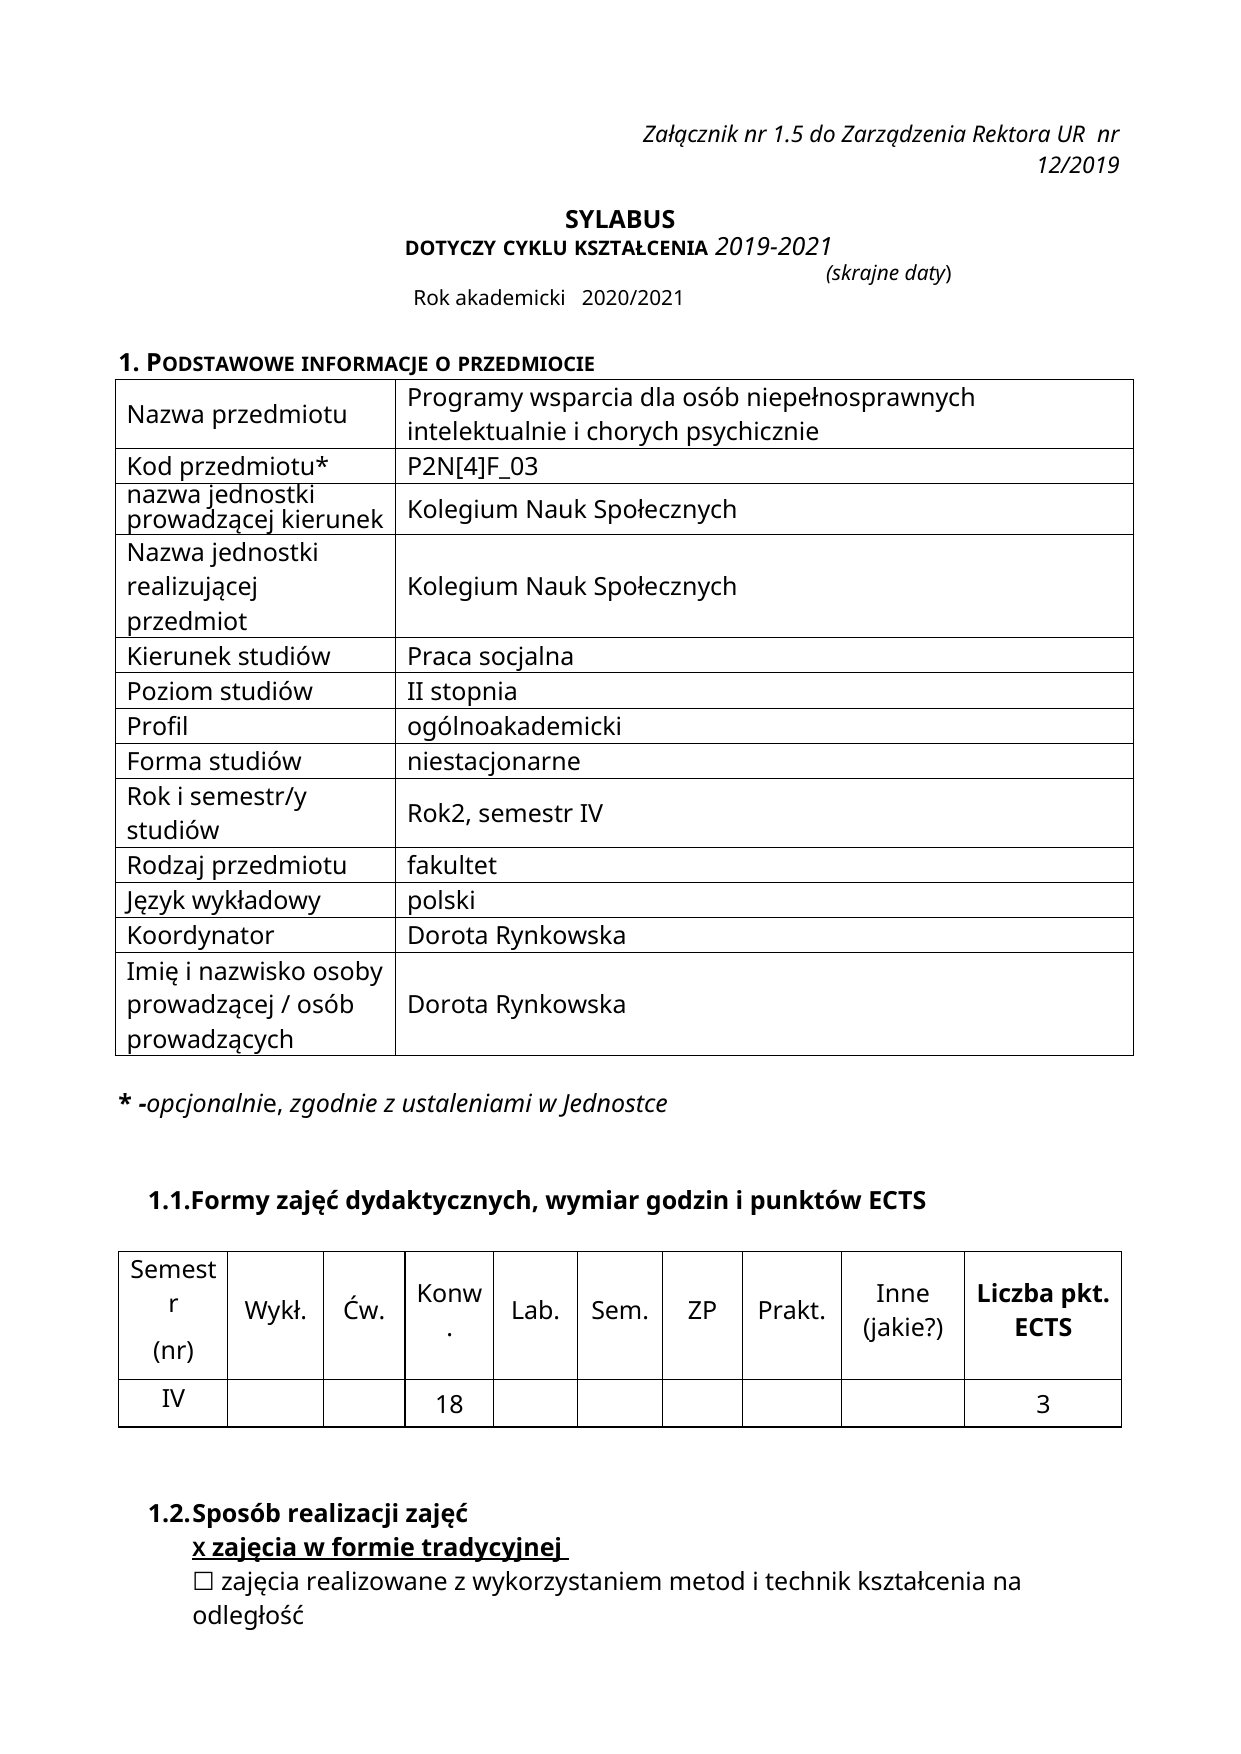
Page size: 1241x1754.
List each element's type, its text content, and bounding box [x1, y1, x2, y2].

table_cell Koordynator [116, 918, 395, 952]
table_header Programy wsparcia dla osób niepełnosprawnych intelektualnie i chorych psychicznie [396, 380, 1133, 448]
text 1. Podstawowe informacje o przedmiocie [118, 344, 1122, 379]
table_cell Kierunek studiów [116, 638, 395, 672]
table_cell II stopnia [396, 673, 1133, 707]
table_cell Profil [116, 709, 395, 742]
table_header Lab. [494, 1252, 577, 1379]
table_cell Kod przedmiotu* [116, 449, 395, 483]
text SYLABUS [118, 201, 1122, 236]
table_header Sem. [578, 1252, 662, 1379]
table_cell nazwa jednostki prowadzącej kierunek [116, 484, 395, 534]
table_cell Kolegium Nauk Społecznych [396, 484, 1133, 534]
table_cell Rok i semestr/y studiów [116, 779, 395, 847]
table_cell [494, 1380, 577, 1426]
table_cell Język wykładowy [116, 883, 395, 917]
table_header Prakt. [743, 1252, 841, 1379]
text (skrajne daty) [118, 261, 1122, 286]
text * -opcjonalnie, zgodnie z ustaleniami w Jednostce [118, 1086, 1122, 1119]
table_cell [324, 1380, 404, 1426]
table_header Nazwa przedmiotu [116, 380, 395, 448]
table_cell Kolegium Nauk Społecznych [396, 535, 1133, 637]
table_cell Dorota Rynkowska [396, 953, 1133, 1055]
text Rok akademicki 2020/2021 [118, 286, 1122, 311]
table_cell [842, 1380, 964, 1426]
table_cell Praca socjalna [396, 638, 1133, 672]
table_cell [743, 1380, 841, 1426]
table_cell ogólnoakademicki [396, 709, 1133, 742]
table_cell Rok2, semestr IV [396, 779, 1133, 847]
table_header Liczba pkt. ECTS [965, 1252, 1121, 1379]
table_cell P2N[4]F_03 [396, 449, 1133, 483]
table_header Semestr (nr) [119, 1252, 227, 1379]
table_cell Dorota Rynkowska [396, 918, 1133, 952]
table_cell fakultet [396, 848, 1133, 882]
table_cell Nazwa jednostki realizującej przedmiot [116, 535, 395, 637]
table_cell [578, 1380, 662, 1426]
text x zajęcia w formie tradycyjnej [192, 1529, 1122, 1564]
table_cell 3 [965, 1380, 1121, 1426]
table_cell Poziom studiów [116, 673, 395, 707]
table_header Wykł. [228, 1252, 323, 1379]
text Załącznik nr 1.5 do Zarządzenia Rektora UR nr 12/2019 [118, 118, 1122, 181]
table_cell niestacjonarne [396, 744, 1133, 778]
text dotyczy cyklu kształcenia 2019-2021 [118, 236, 1122, 261]
table_header Ćw. [324, 1252, 404, 1379]
table_cell [228, 1380, 323, 1426]
text 1.1.Formy zajęć dydaktycznych, wymiar godzin i punktów ECTS [148, 1183, 1122, 1217]
table_header Inne (jakie?) [842, 1252, 964, 1379]
text 1.2. Sposób realizacji zajęć [148, 1496, 1122, 1529]
table_cell Imię i nazwisko osoby prowadzącej / osób prowadzących [116, 953, 395, 1055]
table_cell Forma studiów [116, 744, 395, 778]
text ☐ zajęcia realizowane z wykorzystaniem metod i technik kształcenia na odległość [192, 1564, 1122, 1632]
table_cell 18 [406, 1380, 493, 1426]
table_cell [663, 1380, 742, 1426]
table_cell IV [119, 1380, 227, 1426]
table_cell polski [396, 883, 1133, 917]
table_header Konw. [406, 1252, 493, 1379]
table_header ZP [663, 1252, 742, 1379]
table_cell Rodzaj przedmiotu [116, 848, 395, 882]
